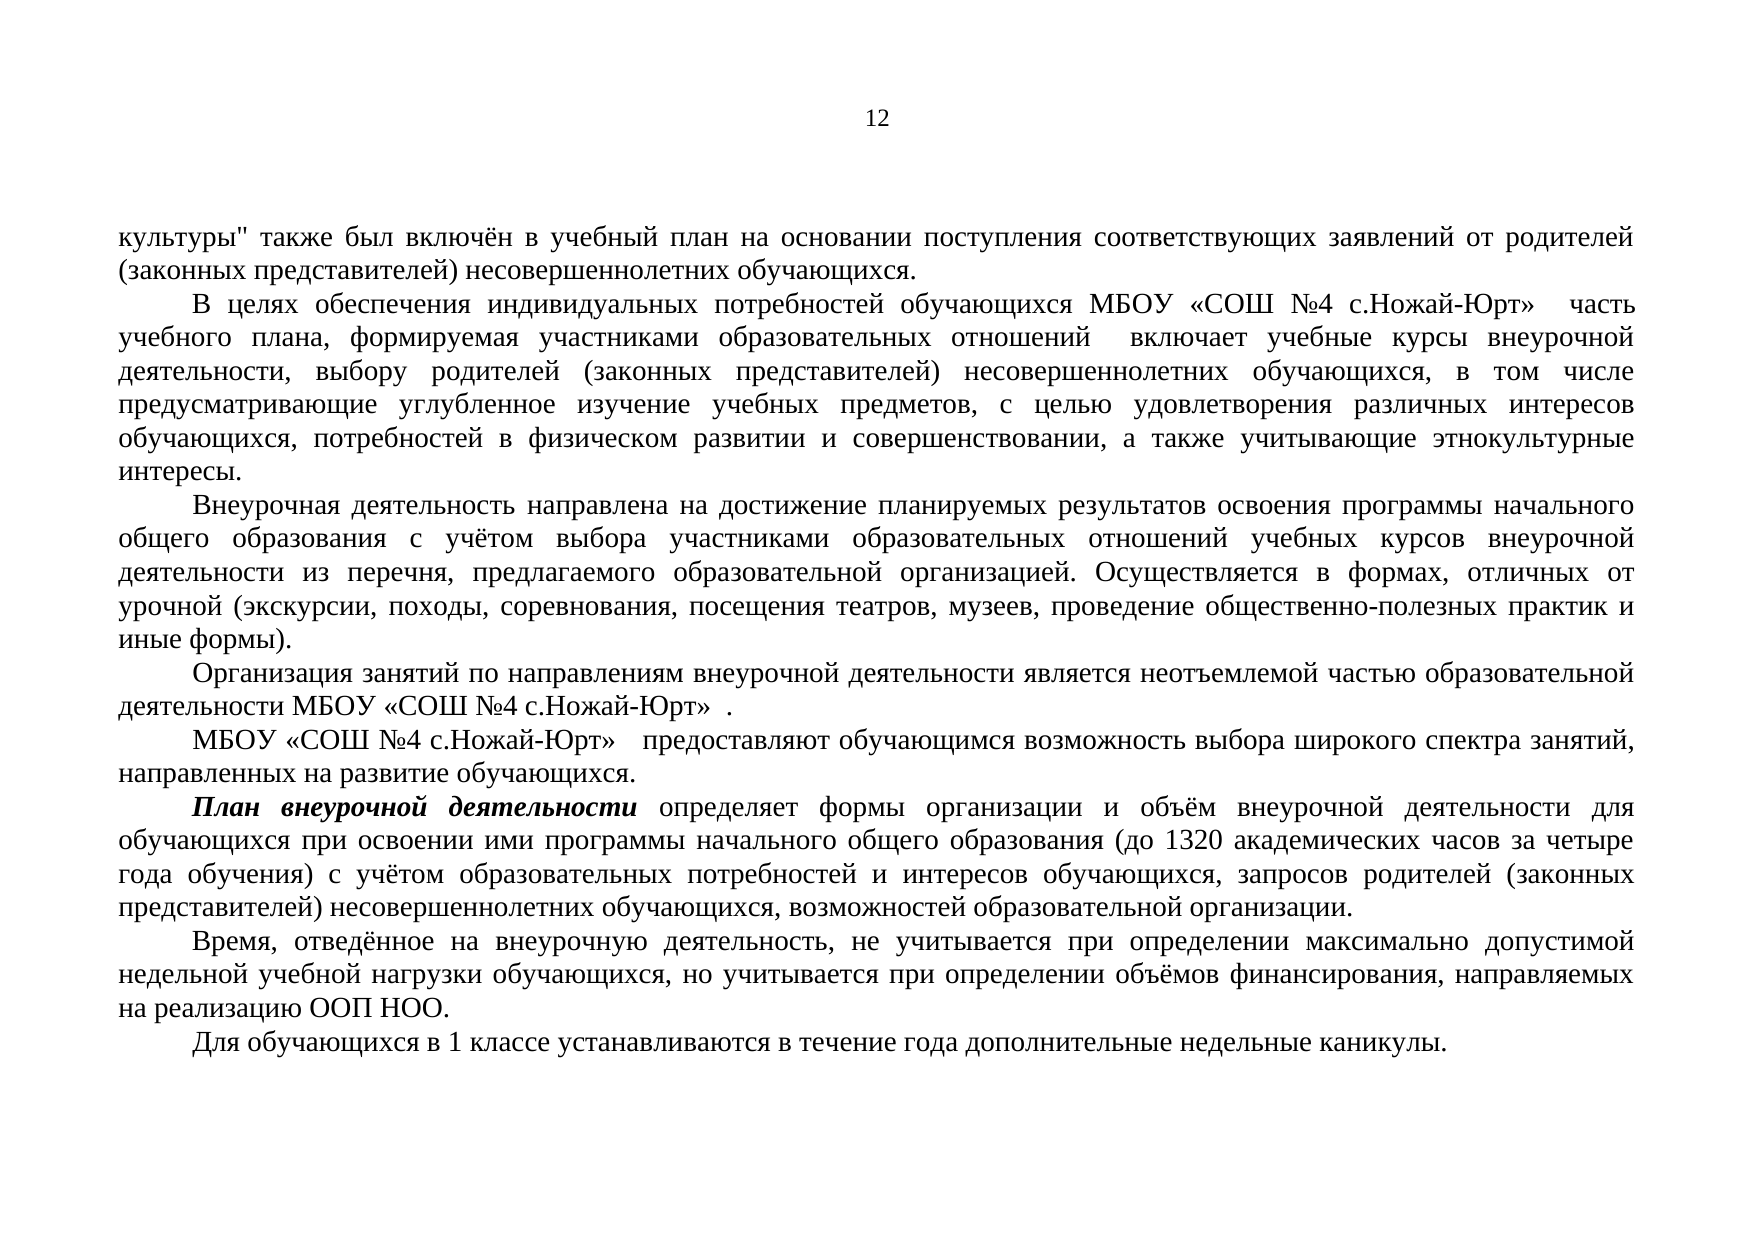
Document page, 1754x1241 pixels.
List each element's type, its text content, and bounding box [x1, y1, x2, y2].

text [118, 219, 1636, 286]
text Время, отведённое на внеурочную деятельность, не учитывается при определении максимально допустимой недельной учебной нагрузки обучающихся, но учитывается при определении объёмов финансирования, направляемых на реализацию ООП НОО. [118, 923, 1636, 1024]
text В целях обеспечения индивидуальных потребностей обучающихся МБОУ «СОШ №4 с.Ножай-Юрт» часть учебного плана, формируемая участниками образовательных отношений включает учебные курсы внеурочной деятельности, выбору родителей (законных представителей) несовершеннолетних обучающихся, в том числе предусматривающие углубленное изучение учебных предметов, с целью удовлетворения различных интересов обучающихся, потребностей в физическом развитии и совершенствовании, а также учитывающие этнокультурные интересы. [118, 286, 1636, 487]
text Внеурочная деятельность направлена на достижение планируемых результатов освоения программы начального общего образования с учётом выбора участниками образовательных отношений учебных курсов внеурочной деятельности из перечня, предлагаемого образовательной организацией. Осуществляется в формах, отличных от урочной (экскурсии, походы, соревнования, посещения театров, музеев, проведение общественно-полезных практик и иные формы). [118, 487, 1636, 655]
text План внеурочной деятельности определяет формы организации и объём внеурочной деятельности для обучающихся при освоении ими программы начального общего образования (до 1320 академических часов за четыре года обучения) с учётом образовательных потребностей и интересов обучающихся, запросов родителей (законных представителей) несовершеннолетних обучающихся, возможностей образовательной организации. [118, 789, 1636, 923]
text Для обучающихся в 1 классе устанавливаются в течение года дополнительные недельные каникулы. [118, 1024, 1636, 1057]
text МБОУ «СОШ №4 с.Ножай-Юрт» предоставляют обучающимся возможность выбора широкого спектра занятий, направленных на развитие обучающихся. [118, 722, 1636, 789]
text Организация занятий по направлениям внеурочной деятельности является неотъемлемой частью образовательной деятельности МБОУ «СОШ №4 с.Ножай-Юрт» . [118, 655, 1636, 722]
